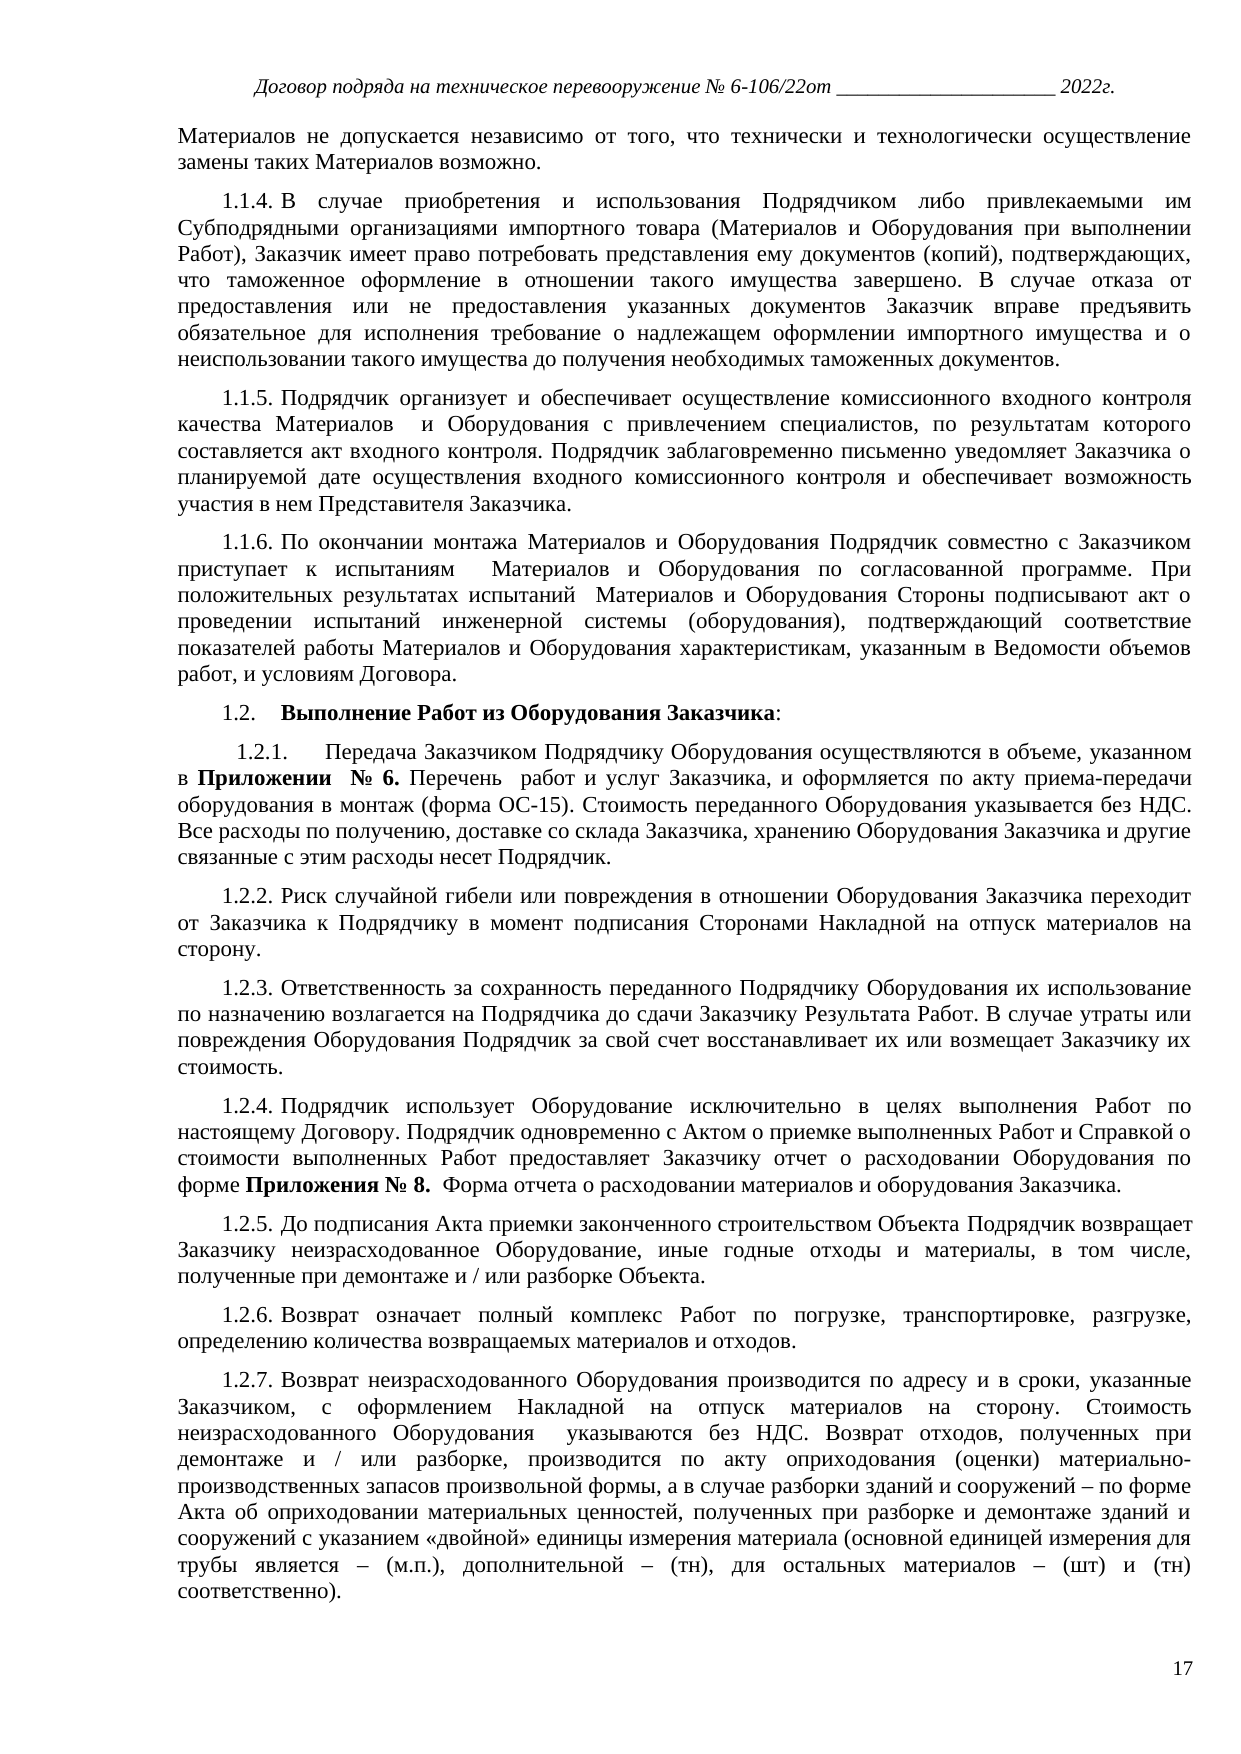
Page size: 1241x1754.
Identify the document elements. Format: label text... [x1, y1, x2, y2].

text Передача Заказчиком Подрядчику Оборудования осуществляются в объеме, указанном в Приложении № 6. Перечень работ и услуг Заказчика, и оформляется по акту приема-передачи оборудования в монтаж (форма ОС-15). Стоимость переданного Оборудования указывается без НДС. Все расходы по получению, доставке со склада Заказчика, хранению Оборудования Заказчика и другие связанные с этим расходы несет Подрядчик. [177, 738, 1193, 870]
text Возврат означает полный комплекс Работ по погрузке, транспортировке, разгрузке, определению количества возвращаемых материалов и отходов. [177, 1301, 1193, 1354]
text По окончании монтажа Материалов и Оборудования Подрядчик совместно с Заказчиком приступает к испытаниям Материалов и Оборудования по согласованной программе. При положительных результатах испытаний Материалов и Оборудования Стороны подписывают акт о проведении испытаний инженерной системы (оборудования), подтверждающий соответствие показателей работы Материалов и Оборудования характеристикам, указанным в Ведомости объемов работ, и условиям Договора. [177, 528, 1193, 687]
text Подрядчик организует и обеспечивает осуществление комиссионного входного контроля качества Материалов и Оборудования с привлечением специалистов, по результатам которого составляется акт входного контроля. Подрядчик заблаговременно письменно уведомляет Заказчика о планируемой дате осуществления входного комиссионного контроля и обеспечивает возможность участия в нем Представителя Заказчика. [177, 384, 1193, 516]
text Риск случайной гибели или повреждения в отношении Оборудования Заказчика переходит от Заказчика к Подрядчику в момент подписания Сторонами Накладной на отпуск материалов на сторону. [177, 882, 1193, 961]
text До подписания Акта приемки законченного строительством Объекта Подрядчик возвращает Заказчику неизрасходованное Оборудование, иные годные отходы и материалы, в том числе, полученные при демонтаже и / или разборке Объекта. [177, 1209, 1193, 1289]
text Выполнение Работ из Оборудования Заказчика: [177, 699, 1193, 725]
text Ответственность за сохранность переданного Подрядчику Оборудования их использование по назначению возлагается на Подрядчика до сдачи Заказчику Результата Работ. В случае утраты или повреждения Оборудования Подрядчик за свой счет восстанавливает их или возмещает Заказчику их стоимость. [177, 974, 1193, 1079]
text Подрядчик использует Оборудование исключительно в целях выполнения Работ по настоящему Договору. Подрядчик одновременно с Актом о приемке выполненных Работ и Справкой о стоимости выполненных Работ предоставляет Заказчику отчет о расходовании Оборудования по форме Приложения № 8. Форма отчета о расходовании материалов и оборудования Заказчика. [177, 1092, 1193, 1197]
text В случае приобретения и использования Подрядчиком либо привлекаемыми им Субподрядными организациями импортного товара (Материалов и Оборудования при выполнении Работ), Заказчик имеет право потребовать представления ему документов (копий), подтверждающих, что таможенное оформление в отношении такого имущества завершено. В случае отказа от предоставления или не предоставления указанных документов Заказчик вправе предъявить обязательное для исполнения требование о надлежащем оформлении импортного имущества и о неиспользовании такого имущества до получения необходимых таможенных документов. [177, 187, 1193, 372]
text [177, 122, 1193, 175]
text Возврат неизрасходованного Оборудования производится по адресу и в сроки, указанные Заказчиком, с оформлением Накладной на отпуск материалов на сторону. Стоимость неизрасходованного Оборудования указываются без НДС. Возврат отходов, полученных при демонтаже и / или разборке, производится по акту оприходования (оценки) материально-производственных запасов произвольной формы, а в случае разборки зданий и сооружений – по форме Акта об оприходовании материальных ценностей, полученных при разборке и демонтаже зданий и сооружений с указанием «двойной» единицы измерения материала (основной единицей измерения для трубы является – (м.п.), дополнительной – (тн), для остальных материалов – (шт) и (тн) соответственно). [177, 1366, 1193, 1603]
